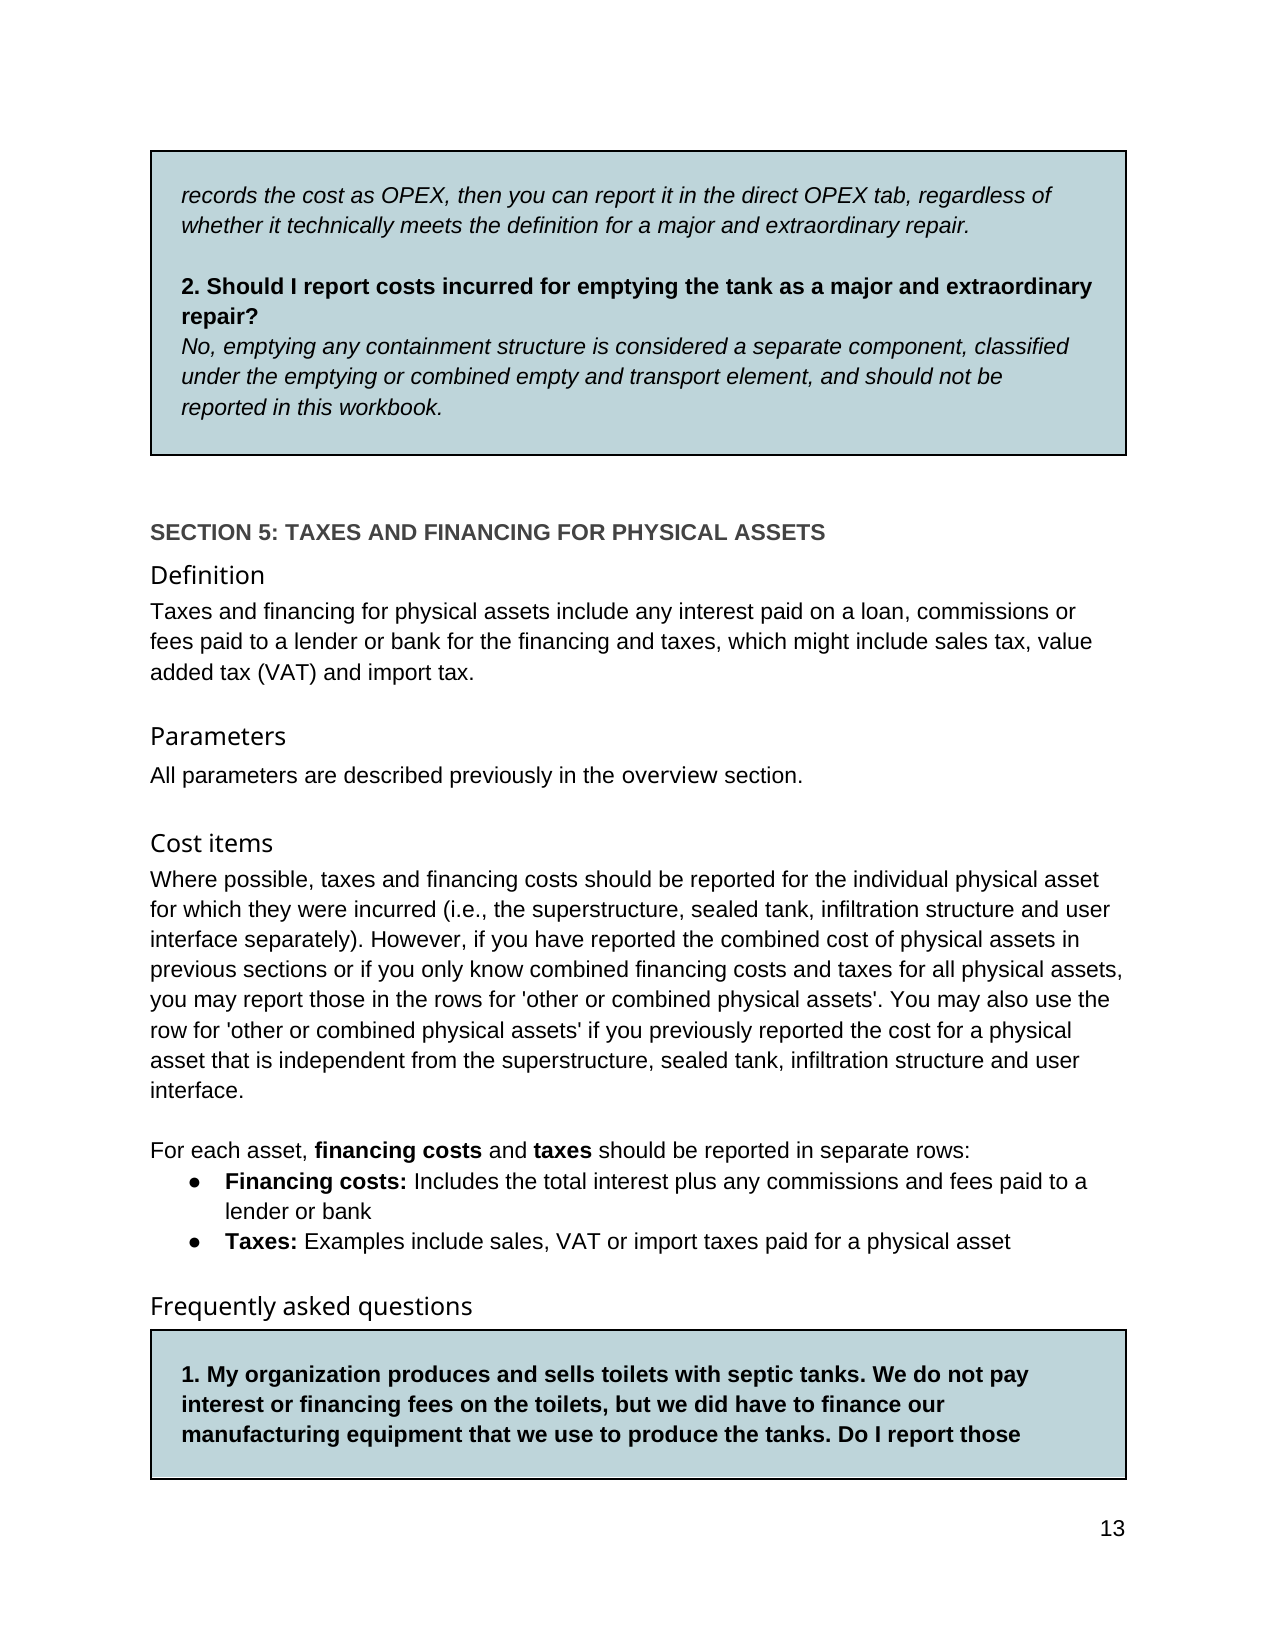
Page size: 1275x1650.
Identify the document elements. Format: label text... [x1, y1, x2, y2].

subtitle Definition [150, 558, 1125, 592]
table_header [152, 1331, 1125, 1477]
text Taxes and financing for physical assets include any interest paid on a loan, commissions or fees paid to a lender or bank for the financing and taxes, which might include sales tax, value added tax (VAT) and import tax. [150, 598, 1125, 685]
subtitle Parameters [150, 719, 1125, 753]
list Financing costs: Includes the total interest plus any commissions and fees paid to a lender or bank [187, 1168, 1125, 1224]
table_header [152, 152, 1125, 454]
subtitle Frequently asked questions [150, 1288, 1125, 1322]
list Taxes: Examples include sales, VAT or import taxes paid for a physical asset [187, 1228, 1125, 1254]
subtitle SECTION 5: TAXES AND FINANCING FOR PHYSICAL ASSETS [150, 519, 1125, 546]
subtitle Cost items [150, 825, 1125, 859]
text Where possible, taxes and financing costs should be reported for the individual physical asset for which they were incurred (i.e., the superstructure, sealed tank, infiltration structure and user interface separately). However, if you have reported the combined cost of physical assets in previous sections or if you only know combined financing costs and taxes for all physical assets, you may report those in the rows for 'other or combined physical assets'. You may also use the row for 'other or combined physical assets' if you previously reported the cost for a physical asset that is independent from the superstructure, sealed tank, infiltration structure and user interface. [150, 866, 1125, 1103]
text For each asset, financing costs and taxes should be reported in separate rows: [150, 1137, 1125, 1164]
text All parameters are described previously in the overview section. [150, 759, 1125, 790]
